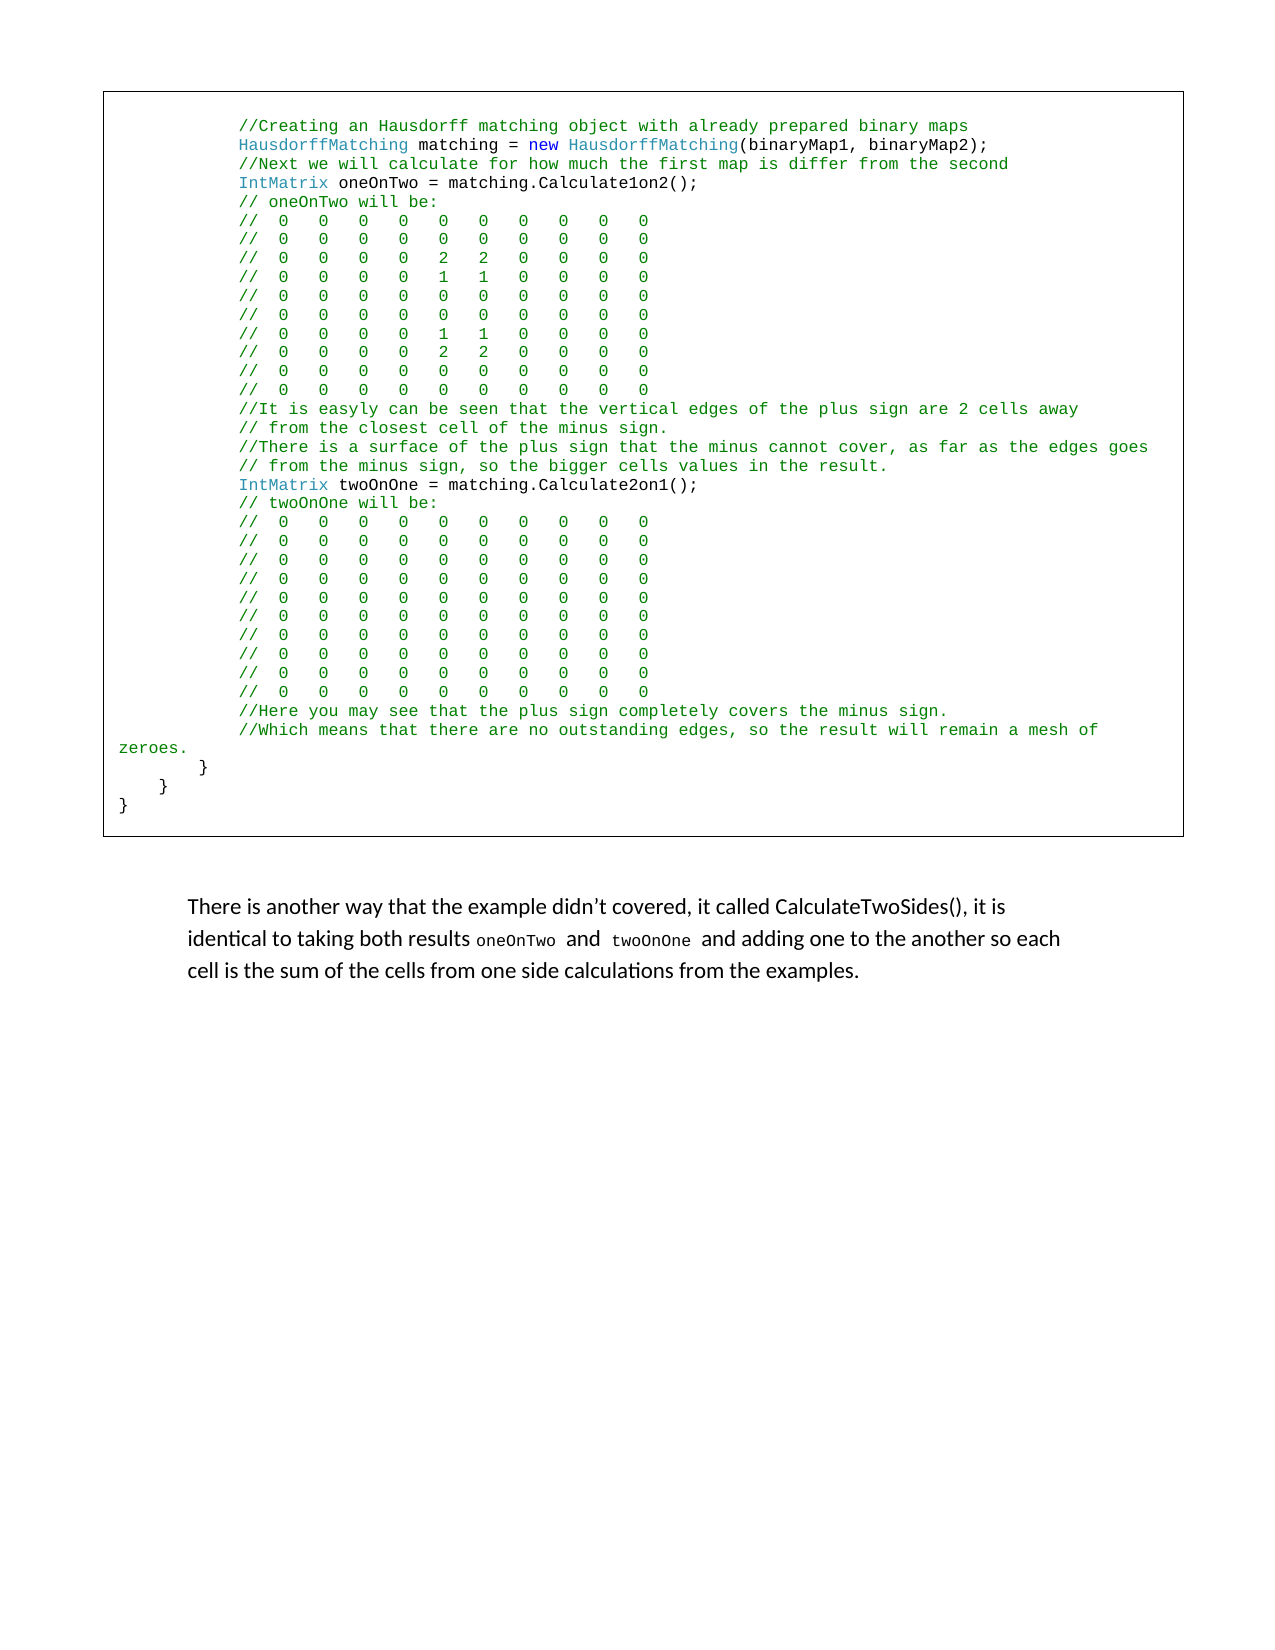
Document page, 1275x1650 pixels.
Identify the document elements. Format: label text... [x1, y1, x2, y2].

text There is another way that the example didn’t covered, it called CalculateTwoSides(), it is identical to taking both results oneOnTwo and twoOnOne and adding one to the another so each cell is the sum of the cells from one side calculations from the examples. [187, 892, 1087, 984]
